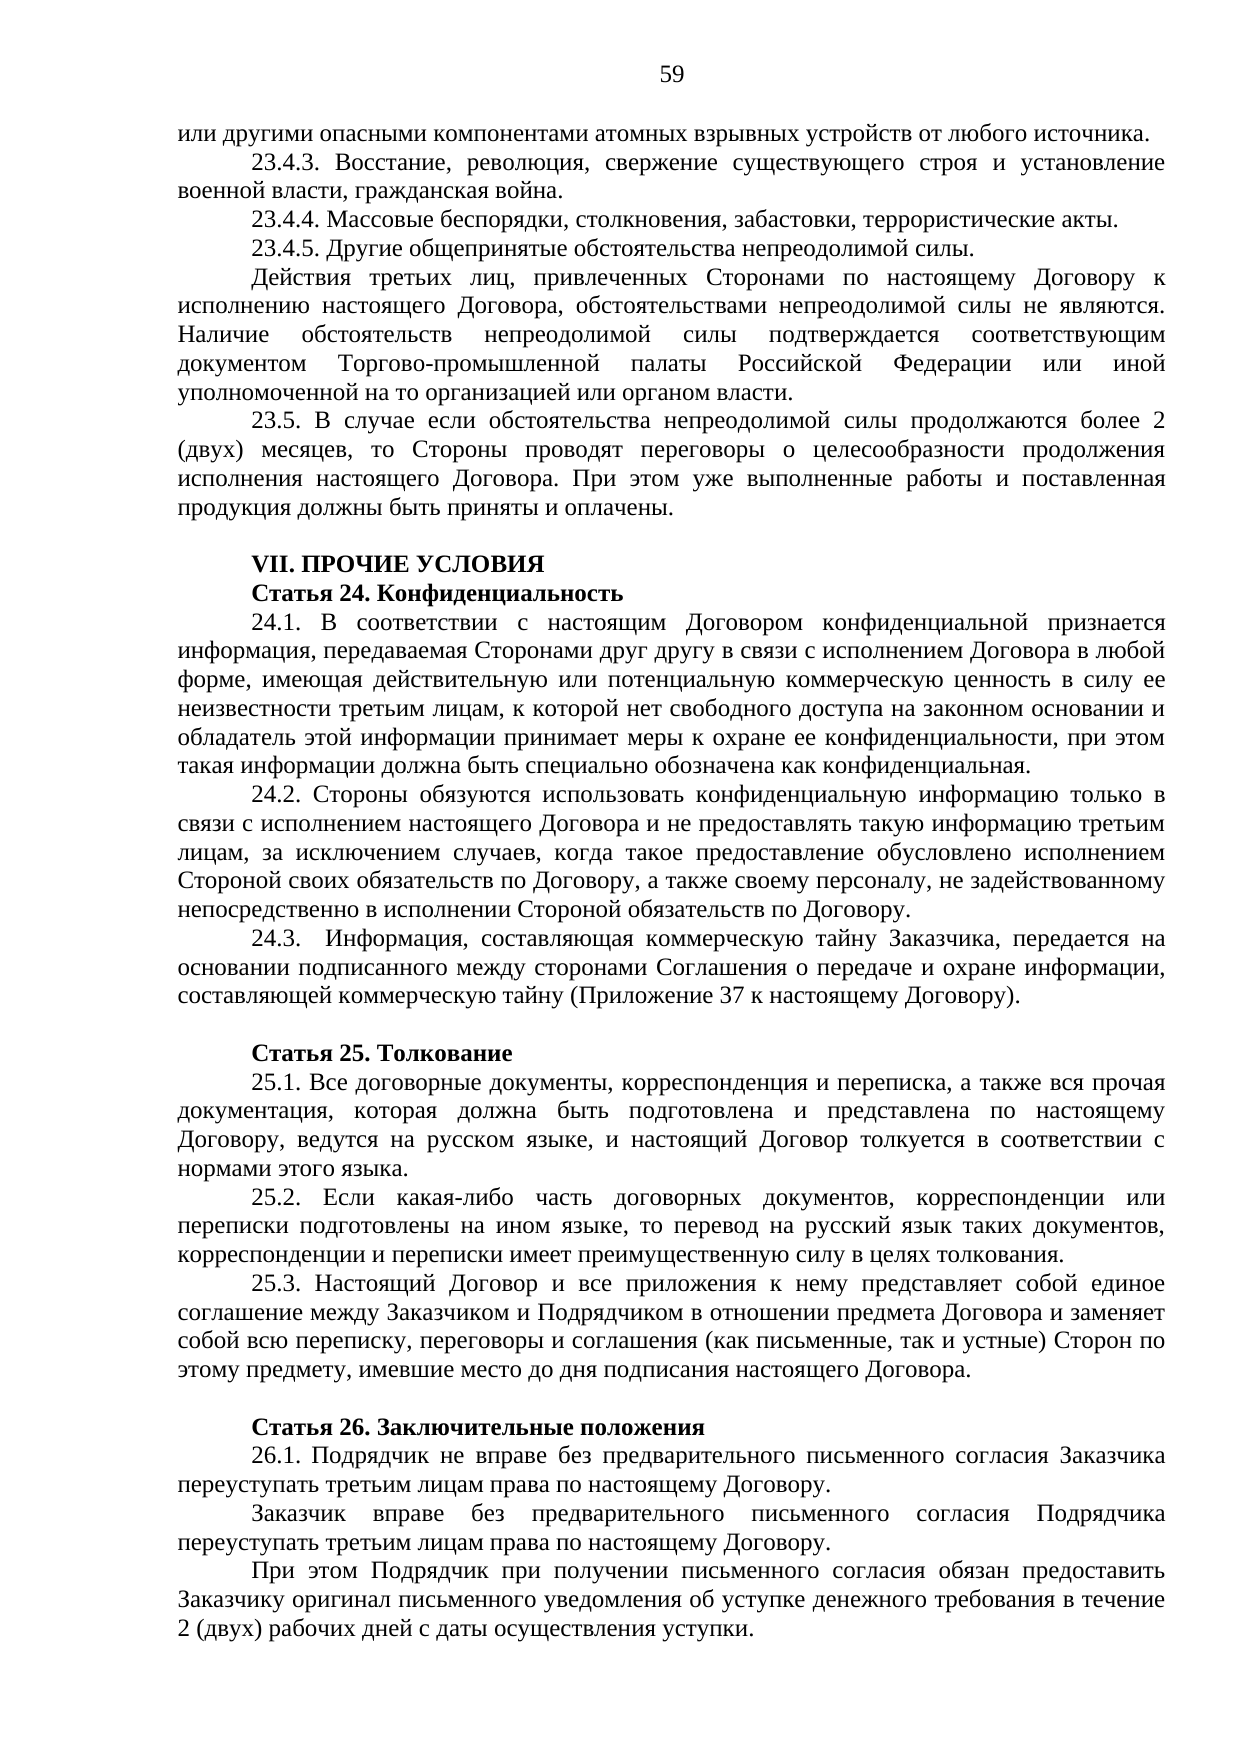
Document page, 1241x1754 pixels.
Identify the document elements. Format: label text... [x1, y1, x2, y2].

text 24.2. Стороны обязуются использовать конфиденциальную информацию только в связи с исполнением настоящего Договора и не предоставлять такую информацию третьим лицам, за исключением случаев, когда такое предоставление обусловлено исполнением Стороной своих обязательств по Договору, а также своему персоналу, не задействованному непосредственно в исполнении Стороной обязательств по Договору. [177, 779, 1166, 923]
text 23.4.4. Массовые беспорядки, столкновения, забастовки, террористические акты. [177, 204, 1166, 233]
text 26.1. Подрядчик не вправе без предварительного письменного согласия Заказчика переуступать третьим лицам права по настоящему Договору. [177, 1441, 1166, 1498]
text 25.1. Все договорные документы, корреспонденция и переписка, а также вся прочая документация, которая должна быть подготовлена и представлена по настоящему Договору, ведутся на русском языке, и настоящий Договор толкуется в соответствии с нормами этого языка. [177, 1067, 1166, 1182]
text Действия третьих лиц, привлеченных Сторонами по настоящему Договору к исполнению настоящего Договора, обстоятельствами непреодолимой силы не являются. Наличие обстоятельств непреодолимой силы подтверждается соответствующим документом Торгово-промышленной палаты Российской Федерации или иной уполномоченной на то организацией или органом власти. [177, 262, 1166, 406]
text Статья 25. Толкование [177, 1038, 1166, 1067]
text 24.1. В соответствии с настоящим Договором конфиденциальной признается информация, передаваемая Сторонами друг другу в связи с исполнением Договора в любой форме, имеющая действительную или потенциальную коммерческую ценность в силу ее неизвестности третьим лицам, к которой нет свободного доступа на законном основании и обладатель этой информации принимает меры к охране ее конфиденциальности, при этом такая информации должна быть специально обозначена как конфиденциальная. [177, 607, 1166, 779]
text 25.3. Настоящий Договор и все приложения к нему представляет собой единое соглашение между Заказчиком и Подрядчиком в отношении предмета Договора и заменяет собой всю переписку, переговоры и соглашения (как письменные, так и устные) Сторон по этому предмету, имевшие место до дня подписания настоящего Договора. [177, 1268, 1166, 1383]
text 23.5. В случае если обстоятельства непреодолимой силы продолжаются более 2 (двух) месяцев, то Стороны проводят переговоры о целесообразности продолжения исполнения настоящего Договора. При этом уже выполненные работы и поставленная продукция должны быть приняты и оплачены. [177, 406, 1166, 521]
text 24.3. Информация, составляющая коммерческую тайну Заказчика, передается на основании подписанного между сторонами Соглашения о передаче и охране информации, составляющей коммерческую тайну (Приложение 37 к настоящему Договору). [177, 923, 1166, 1009]
text Статья 26. Заключительные положения [177, 1412, 1166, 1441]
text 23.4.5. Другие общепринятые обстоятельства непреодолимой силы. [177, 233, 1166, 262]
text При этом Подрядчик при получении письменного согласия обязан предоставить Заказчику оригинал письменного уведомления об уступке денежного требования в течение 2 (двух) рабочих дней с даты осуществления уступки. [177, 1556, 1166, 1642]
text 25.2. Если какая-либо часть договорных документов, корреспонденции или переписки подготовлены на ином языке, то перевод на русский язык таких документов, корреспонденции и переписки имеет преимущественную силу в целях толкования. [177, 1182, 1166, 1268]
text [177, 118, 1166, 147]
list Статья 24. Конфиденциальность [177, 578, 1166, 607]
list VII. ПРОЧИЕ УСЛОВИЯ [177, 549, 1166, 578]
text 23.4.3. Восстание, революция, свержение существующего строя и установление военной власти, гражданская война. [177, 147, 1166, 204]
text Заказчик вправе без предварительного письменного согласия Подрядчика переуступать третьим лицам права по настоящему Договору. [177, 1498, 1166, 1556]
